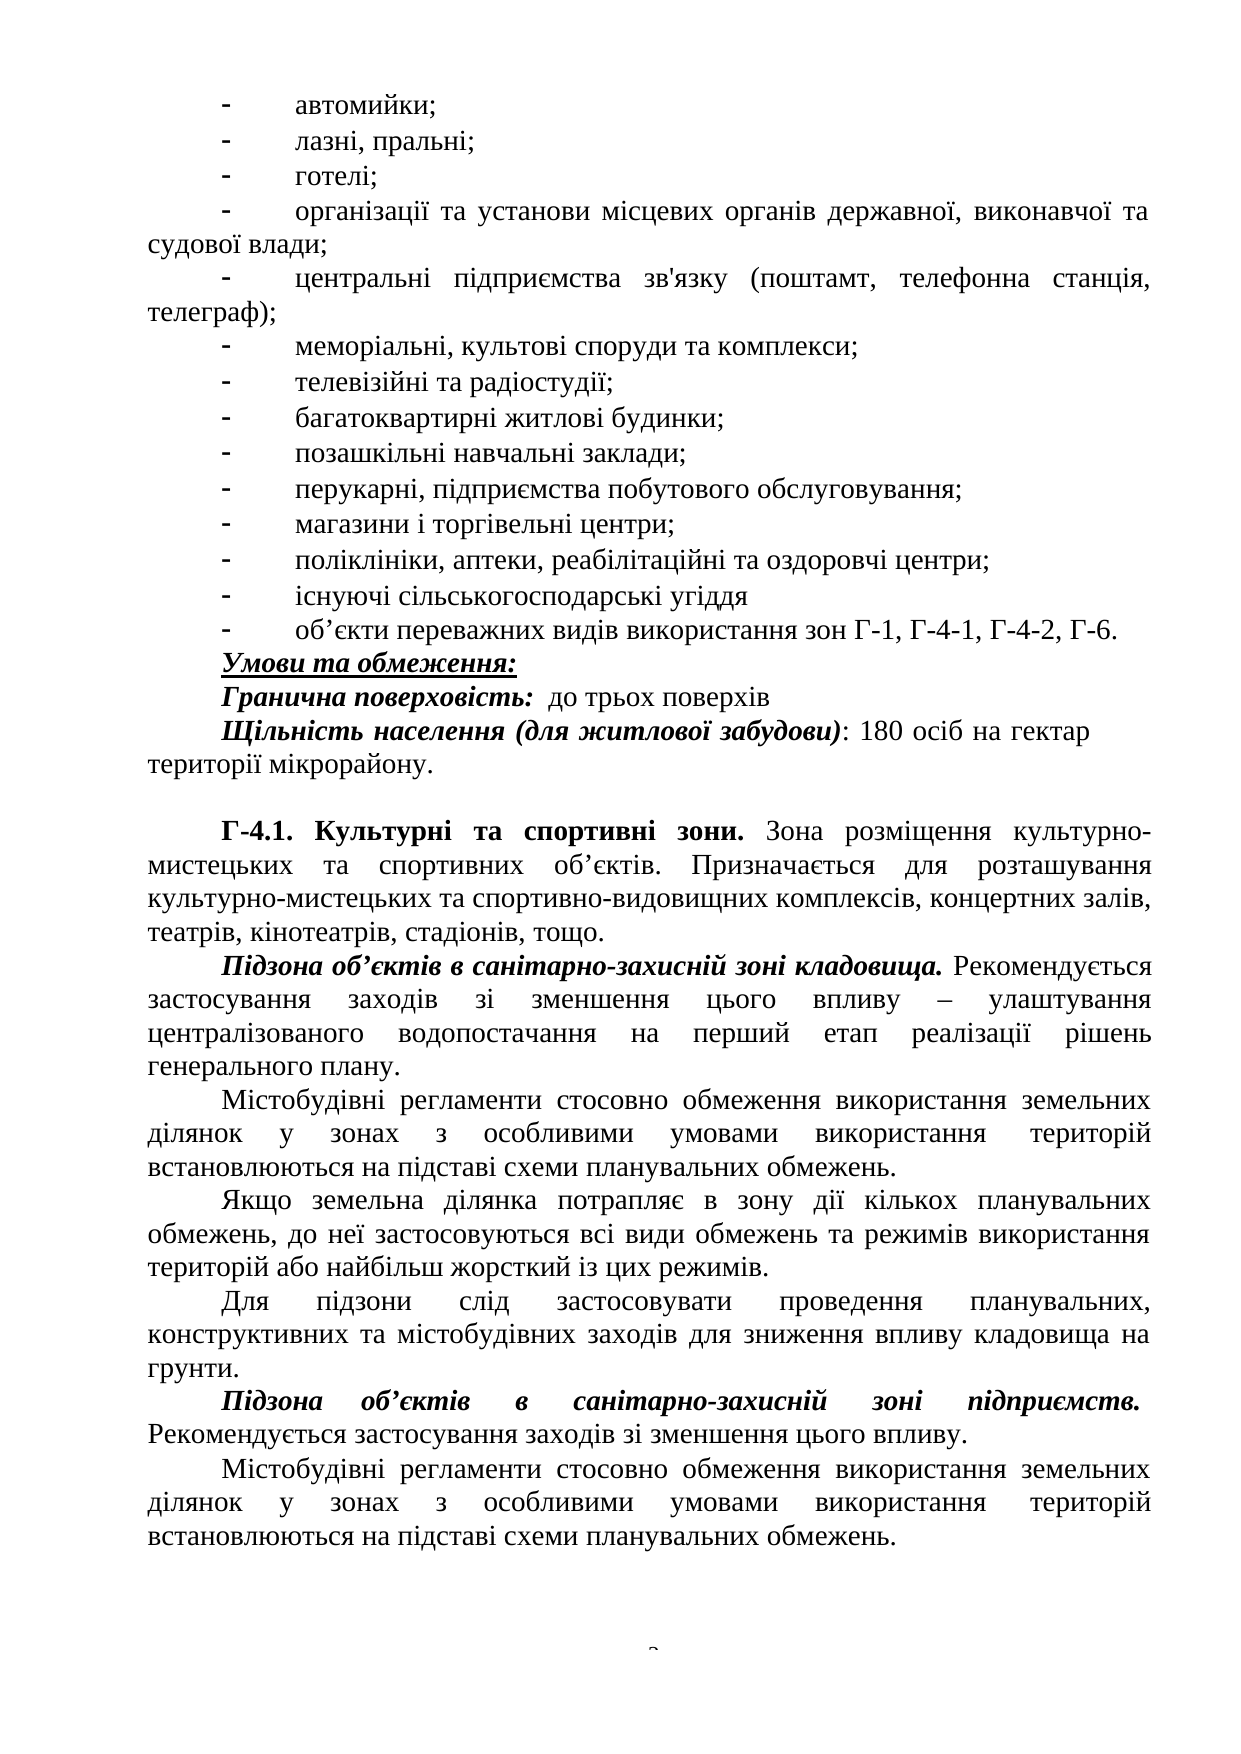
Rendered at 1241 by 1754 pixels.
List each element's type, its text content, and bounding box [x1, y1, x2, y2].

text Рекомендується застосування заходів зі зменшення цього впливу. [147, 1417, 1188, 1451]
text Для підзони слід застосовувати проведення планувальних, конструктивних та містобудівних заходів для зниження впливу кладовища на грунти. [147, 1283, 1151, 1384]
list поліклініки, аптеки, реабілітаційні та оздоровчі центри; [221, 541, 1188, 577]
list об’єкти переважних видів використання зон Г-1, Г-4-1, Г-4-2, Г-6. [221, 612, 1188, 646]
list перукарні, підприємства побутового обслуговування; [221, 470, 1188, 505]
text Підзона об’єктів в санітарно-захисній зоні кладовища. Рекомендується застосування заходів зі зменшення цього впливу – улаштування централізованого водопостачання на перший етап реалізації рішень генерального плану. [147, 948, 1152, 1082]
subtitle Підзона об’єктів в санітарно-захисній зоні підприємств. [221, 1384, 1188, 1417]
list багатоквартирні житлові будинки; [221, 398, 1188, 434]
list готелі; [221, 157, 1188, 193]
list автомийки; [221, 86, 1188, 122]
list магазини і торгівельні центри; [221, 505, 1188, 541]
text Щільність населення (для житлової забудови): 180 осіб на гектар території мікрорайону. [147, 713, 1188, 780]
list телевізійні та радіостудії; [221, 363, 1188, 398]
text Містобудівні регламенти стосовно обмеження використання земельних ділянок у зонах з особливими умовами використання територій встановлюються на підставі схеми планувальних обмежень. [147, 1082, 1152, 1182]
list лазні, пральні; [221, 122, 1188, 157]
text Містобудівні регламенти стосовно обмеження використання земельних ділянок у зонах з особливими умовами використання територій встановлюються на підставі схеми планувальних обмежень. [147, 1451, 1151, 1551]
list меморіальні, культові споруди та комплекси; [221, 327, 1188, 363]
list організації та установи місцевих органів державної, виконавчої та судової влади; [147, 193, 1151, 260]
text Гранична поверховість: до трьох поверхів [221, 679, 1188, 713]
list позашкільні навчальні заклади; [221, 434, 1188, 470]
list існуючі сільськогосподарські угіддя [221, 577, 1188, 612]
text Г-4.1. Культурні та спортивні зони. Зона розміщення культурно- мистецьких та спортивних об’єктів. Призначається для розташування культурно-мистецьких та спортивно-видовищних комплексів, концертних залів, театрів, кінотеатрів, стадіонів, тощо. [147, 813, 1152, 948]
subtitle Умови та обмеження: [221, 646, 1188, 679]
list центральні підприємства зв'язку (поштамт, телефонна станція, телеграф); [147, 260, 1152, 327]
